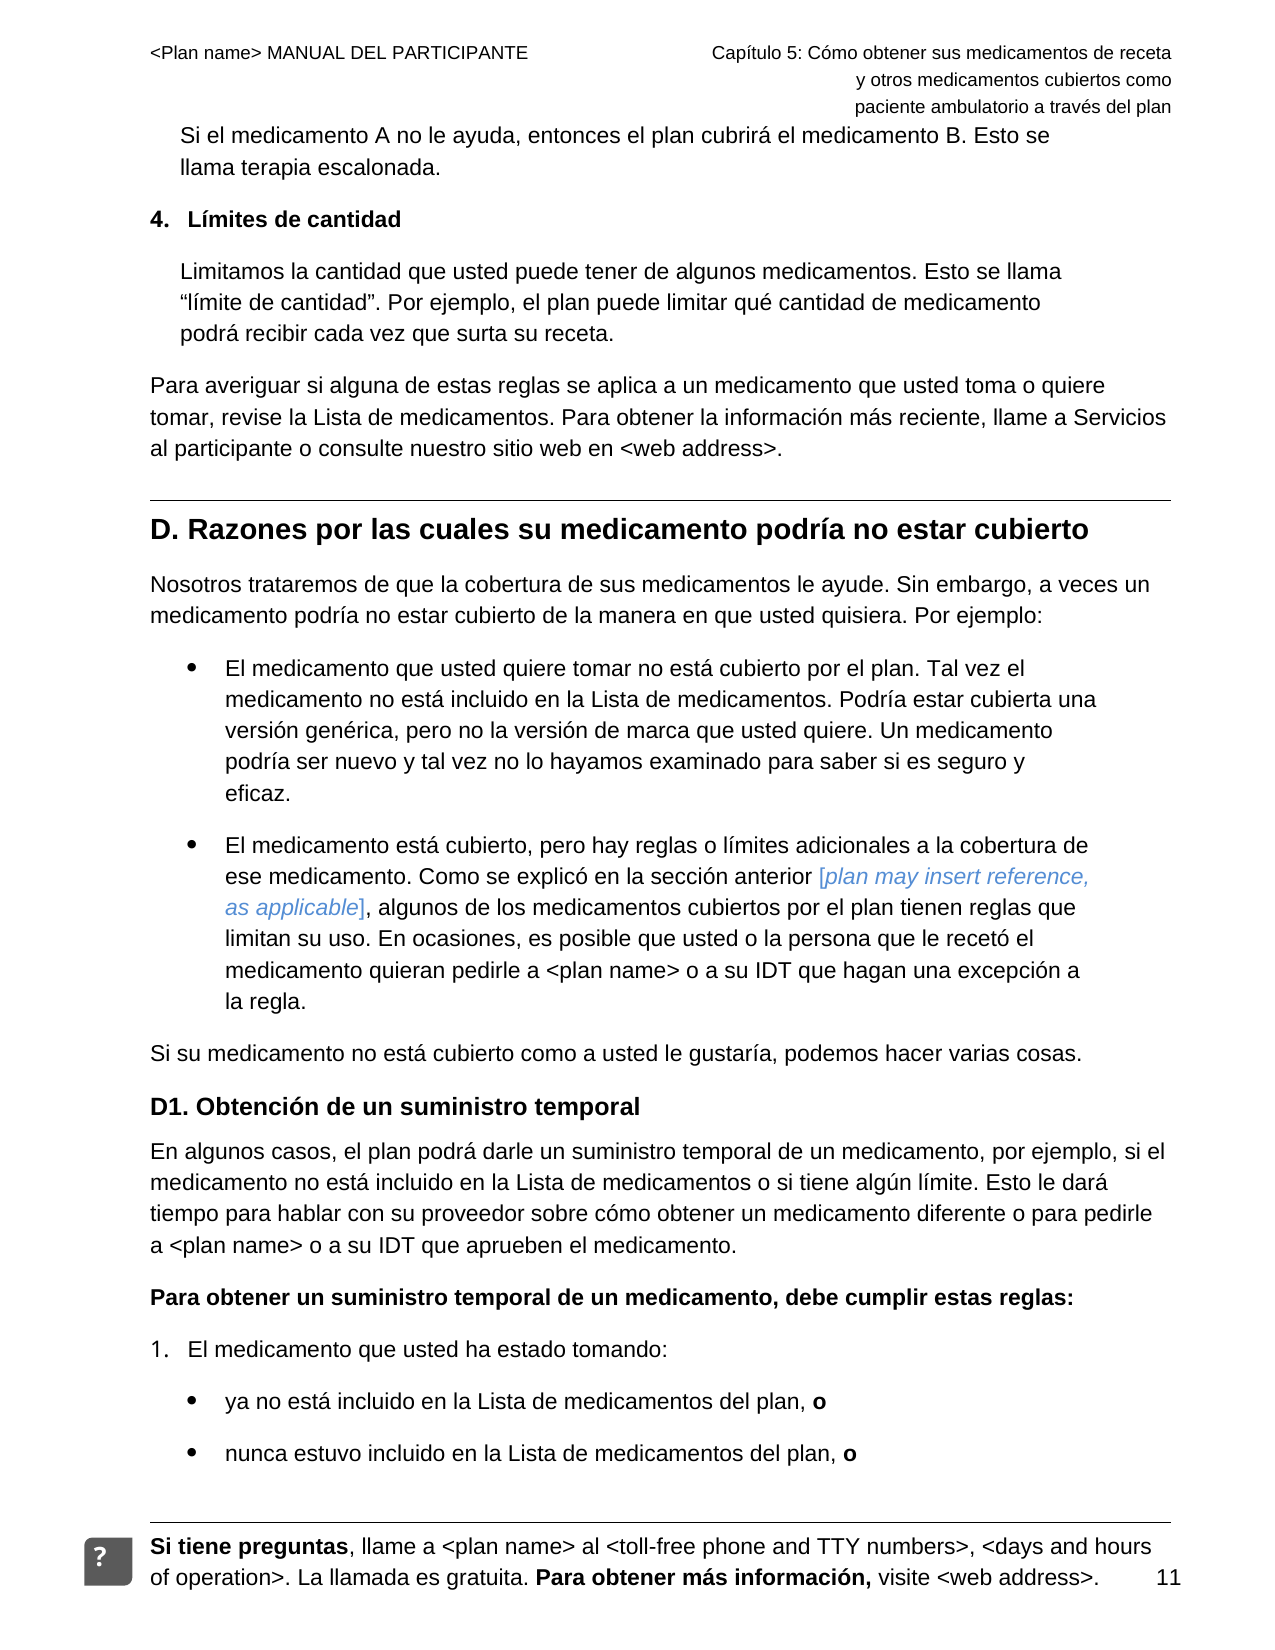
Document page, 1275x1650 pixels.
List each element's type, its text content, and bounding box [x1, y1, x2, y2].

text Para averiguar si alguna de estas reglas se aplica a un medicamento que usted toma o quiere tomar, revise la Lista de medicamentos. Para obtener la información más reciente, llame a Servicios al participante o consulte nuestro sitio web en <web address>. [150, 369, 1171, 462]
subtitle Razones por las cuales su medicamento podría no estar cubierto [150, 501, 1171, 547]
text Nosotros trataremos de que la cobertura de sus medicamentos le ayude. Sin embargo, a veces un medicamento podría no estar cubierto de la manera en que usted quisiera. Por ejemplo: [150, 568, 1171, 630]
list El medicamento está cubierto, pero hay reglas o límites adicionales a la cobertura de ese medicamento. Como se explicó en la sección anterior [plan may insert reference, as applicable], algunos de los medicamentos cubiertos por el plan tienen reglas que limitan su uso. En ocasiones, es posible que usted o la persona que le recetó el medicamento quieran pedirle a <plan name> o a su IDT que hagan una excepción a la regla. [187, 828, 1096, 1016]
list ya no está incluido en la Lista de medicamentos del plan, o [187, 1384, 1096, 1416]
subtitle D1. Obtención de un suministro temporal [150, 1088, 1096, 1122]
text Limitamos la cantidad que usted puede tener de algunos medicamentos. Esto se llama “límite de cantidad”. Por ejemplo, el plan puede limitar qué cantidad de medicamento podrá recibir cada vez que surta su receta. [180, 254, 1096, 348]
list Límites de cantidad [150, 202, 1096, 233]
list El medicamento que usted quiere tomar no está cubierto por el plan. Tal vez el medicamento no está incluido en la Lista de medicamentos. Podría estar cubierta una versión genérica, pero no la versión de marca que usted quiere. Un medicamento podría ser nuevo y tal vez no lo hayamos examinado para saber si es seguro y eficaz. [187, 651, 1096, 807]
list El medicamento que usted ha estado tomando: [150, 1332, 1096, 1363]
text Si su medicamento no está cubierto como a usted le gustaría, podemos hacer varias cosas. [150, 1036, 1171, 1068]
text Si el medicamento A no le ayuda, entonces el plan cubrirá el medicamento B. Esto se llama terapia escalonada. [180, 119, 1096, 181]
list nunca estuvo incluido en la Lista de medicamentos del plan, o [187, 1436, 1096, 1468]
text Para obtener un suministro temporal de un medicamento, debe cumplir estas reglas: [150, 1280, 1171, 1311]
text En algunos casos, el plan podrá darle un suministro temporal de un medicamento, por ejemplo, si el medicamento no está incluido en la Lista de medicamentos o si tiene algún límite. Esto le dará tiempo para hablar con su proveedor sobre cómo obtener un medicamento diferente o para pedirle a <plan name> o a su IDT que aprueben el medicamento. [150, 1134, 1171, 1259]
